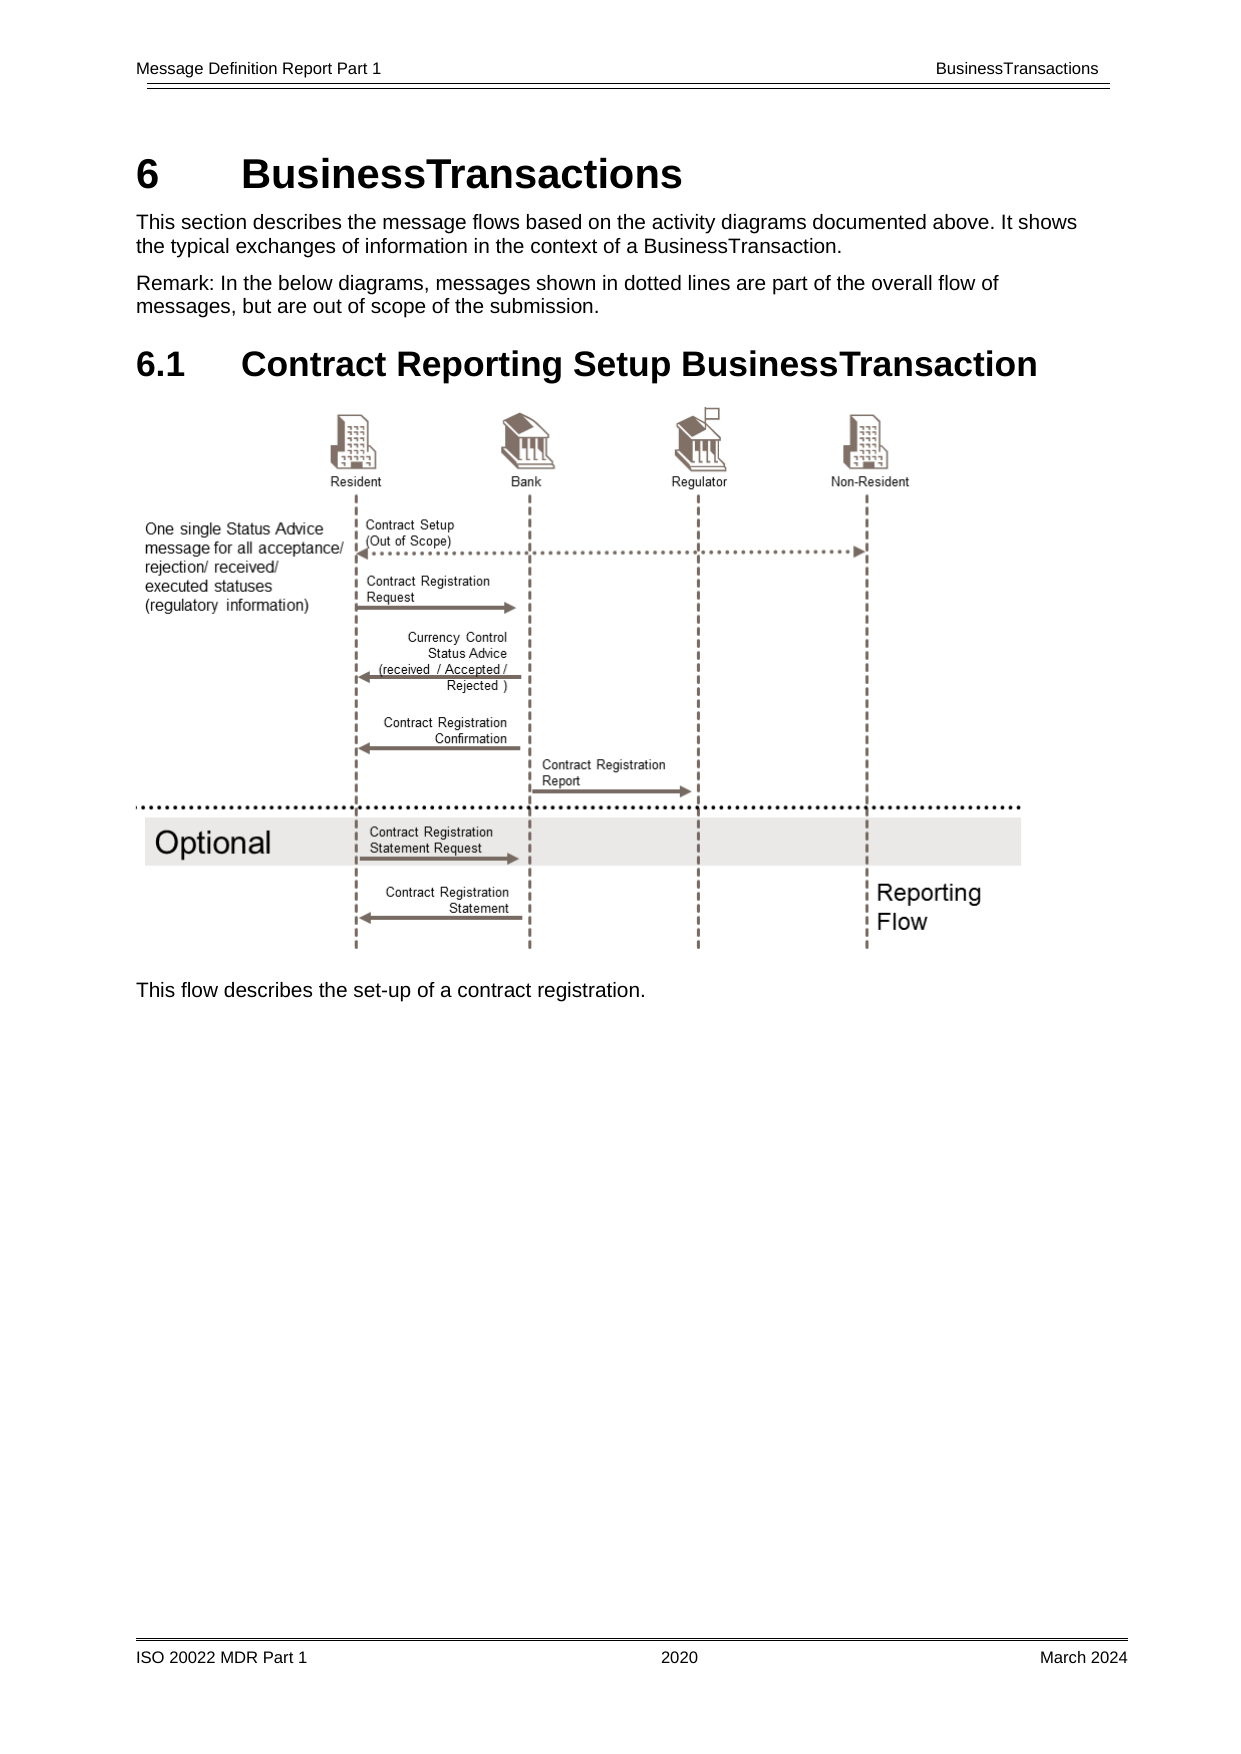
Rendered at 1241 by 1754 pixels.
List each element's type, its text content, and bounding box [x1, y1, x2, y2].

text This flow describes the set-up of a contract registration. [136, 978, 1104, 1002]
picture [135, 396, 1022, 966]
subtitle BusinessTransactions [136, 149, 1104, 197]
subtitle Contract Reporting Setup BusinessTransaction [136, 343, 1104, 384]
text Remark: In the below diagrams, messages shown in dotted lines are part of the overall flow of messages, but are out of scope of the submission. [136, 270, 1104, 318]
text This section describes the message flows based on the activity diagrams documented above. It shows the typical exchanges of information in the context of a BusinessTransaction. [136, 210, 1104, 258]
